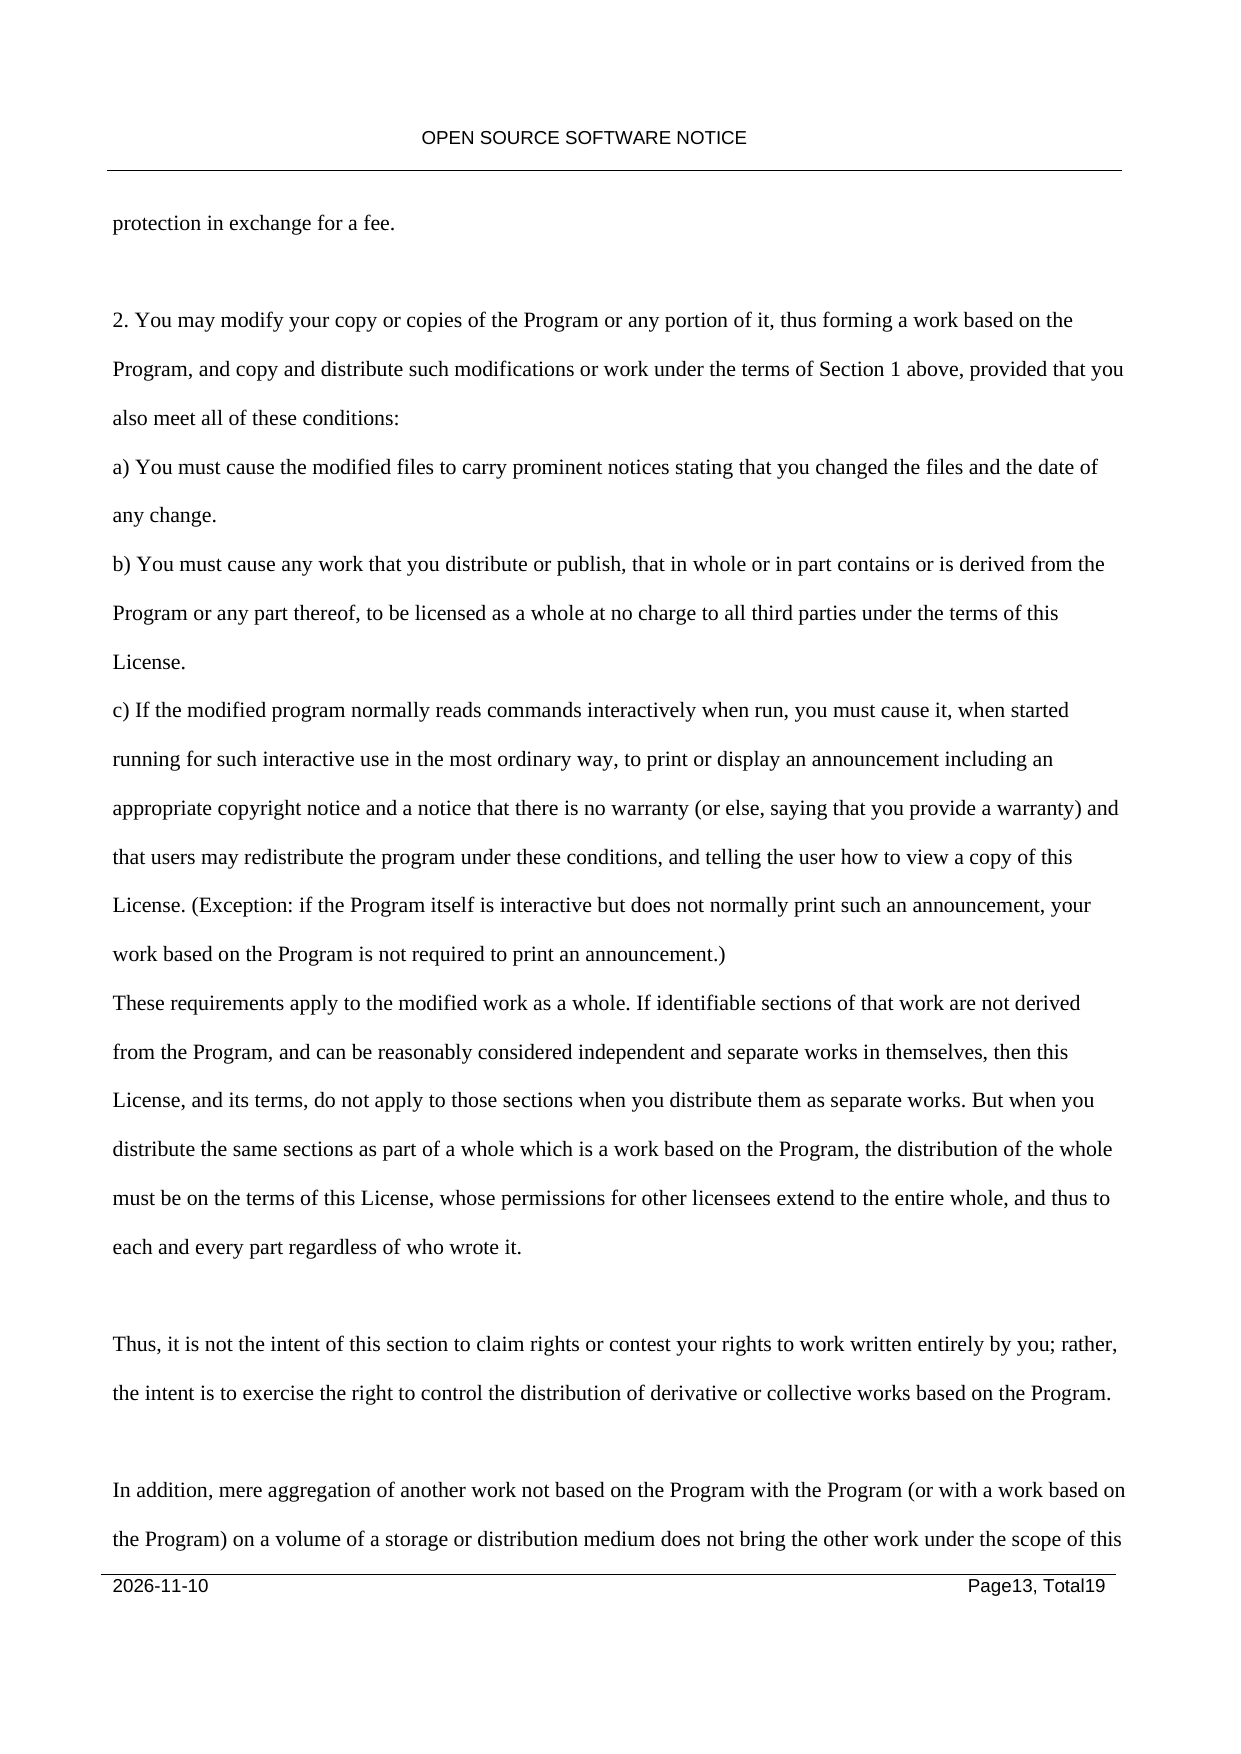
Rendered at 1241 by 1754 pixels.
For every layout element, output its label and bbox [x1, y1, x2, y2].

text [112, 206, 1128, 1555]
